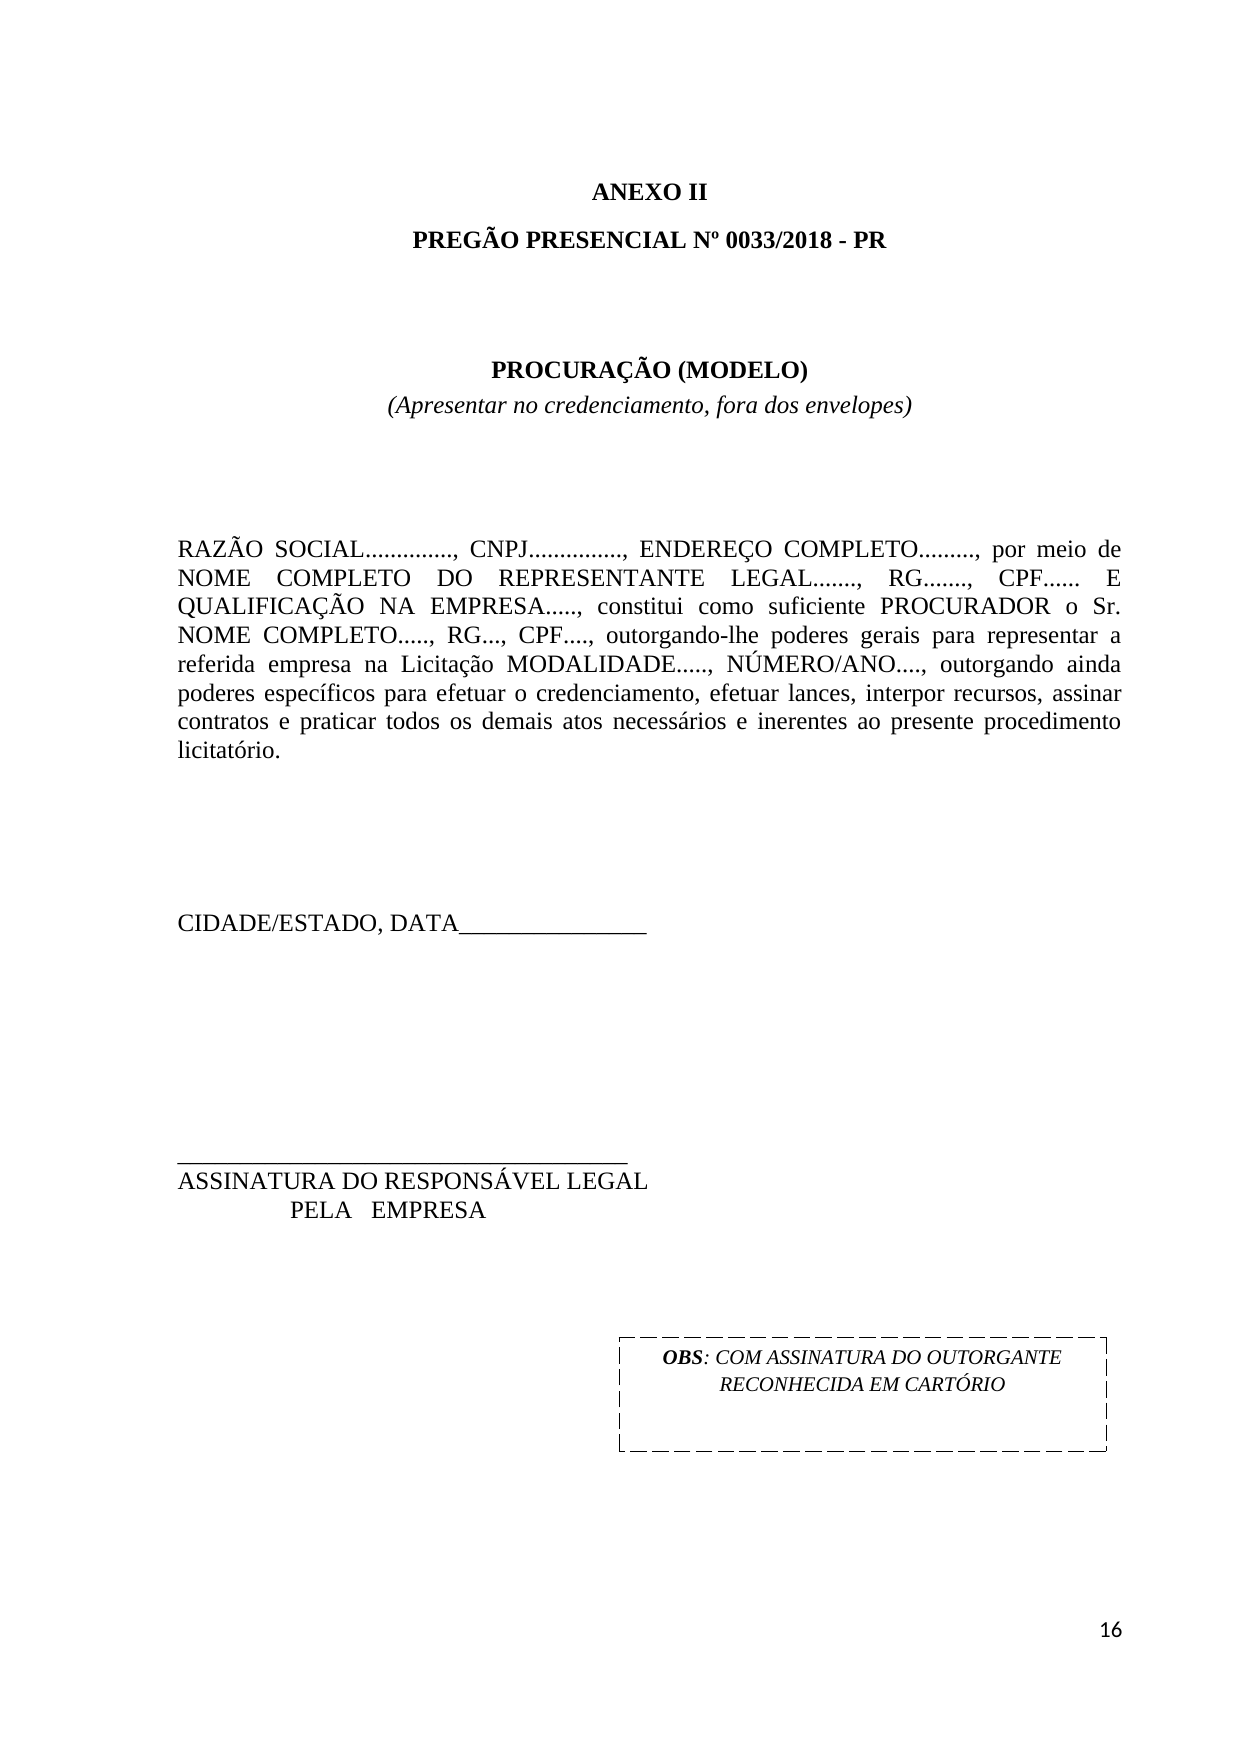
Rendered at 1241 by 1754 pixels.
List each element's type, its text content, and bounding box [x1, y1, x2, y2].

text RAZÃO SOCIAL.............., CNPJ..............., ENDEREÇO COMPLETO........., por meio de NOME COMPLETO DO REPRESENTANTE LEGAL......., RG......., CPF...... E QUALIFICAÇÃO NA EMPRESA....., constitui como suficiente PROCURADOR o Sr. NOME COMPLETO....., RG..., CPF...., outorgando-lhe poderes gerais para representar a referida empresa na Licitação MODALIDADE....., NÚMERO/ANO...., outorgando ainda poderes específicos para efetuar o credenciamento, efetuar lances, interpor recursos, assinar contratos e praticar todos os demais atos necessários e inerentes ao presente procedimento licitatório. [177, 534, 1122, 764]
text PELA EMPRESA [177, 1195, 1122, 1224]
text ____________________________________ [177, 1138, 1122, 1166]
text (Apresentar no credenciamento, fora dos envelopes) [177, 390, 1122, 419]
text CIDADE/ESTADO, DATA_______________ [177, 908, 1122, 936]
text ASSINATURA DO RESPONSÁVEL LEGAL [177, 1166, 1122, 1195]
text PREGÃO PRESENCIAL Nº 0033/2018 - PR [177, 225, 1122, 254]
text ANEXO II [177, 177, 1122, 206]
text PROCURAÇÃO (MODELO) [177, 355, 1122, 384]
